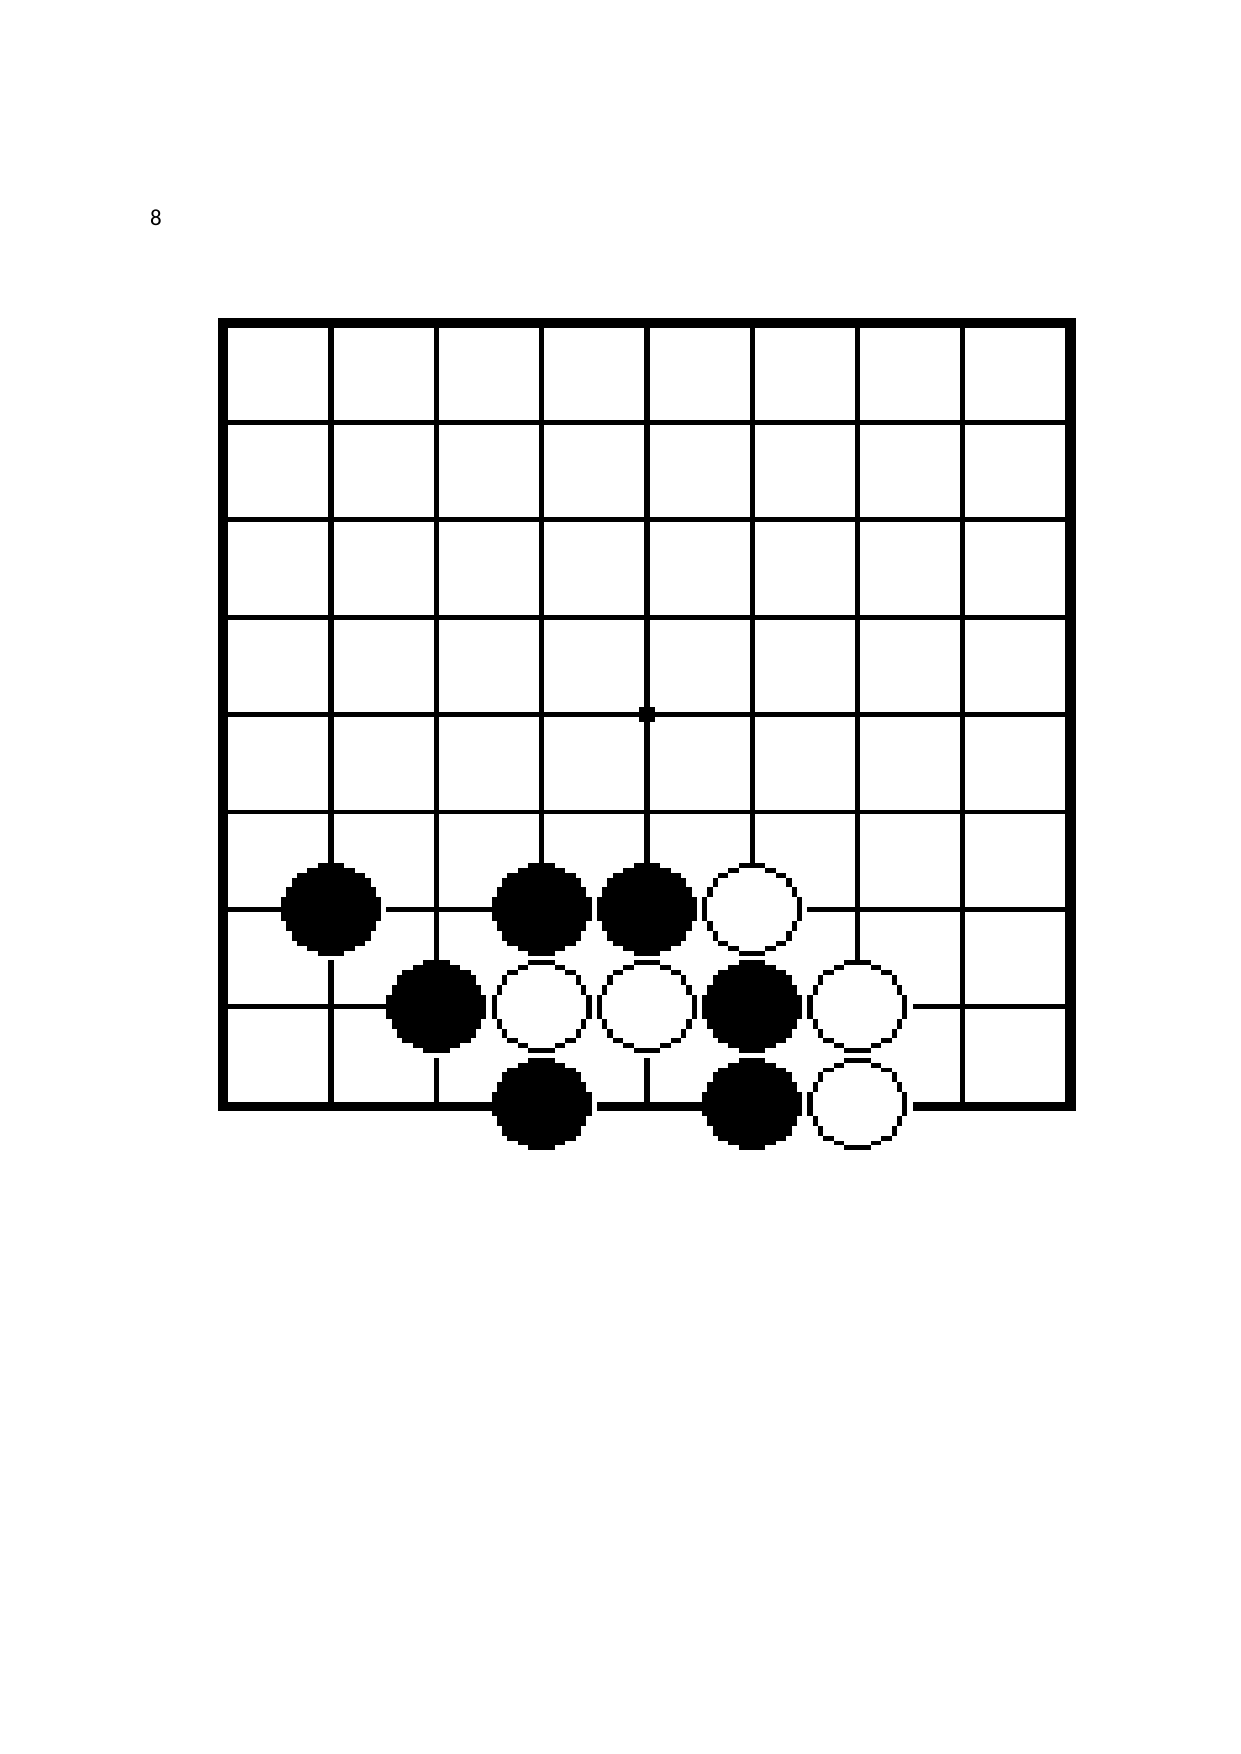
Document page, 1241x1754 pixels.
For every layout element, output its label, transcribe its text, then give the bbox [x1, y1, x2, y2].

picture [150, 256, 1150, 1180]
text 8 [150, 203, 1090, 231]
